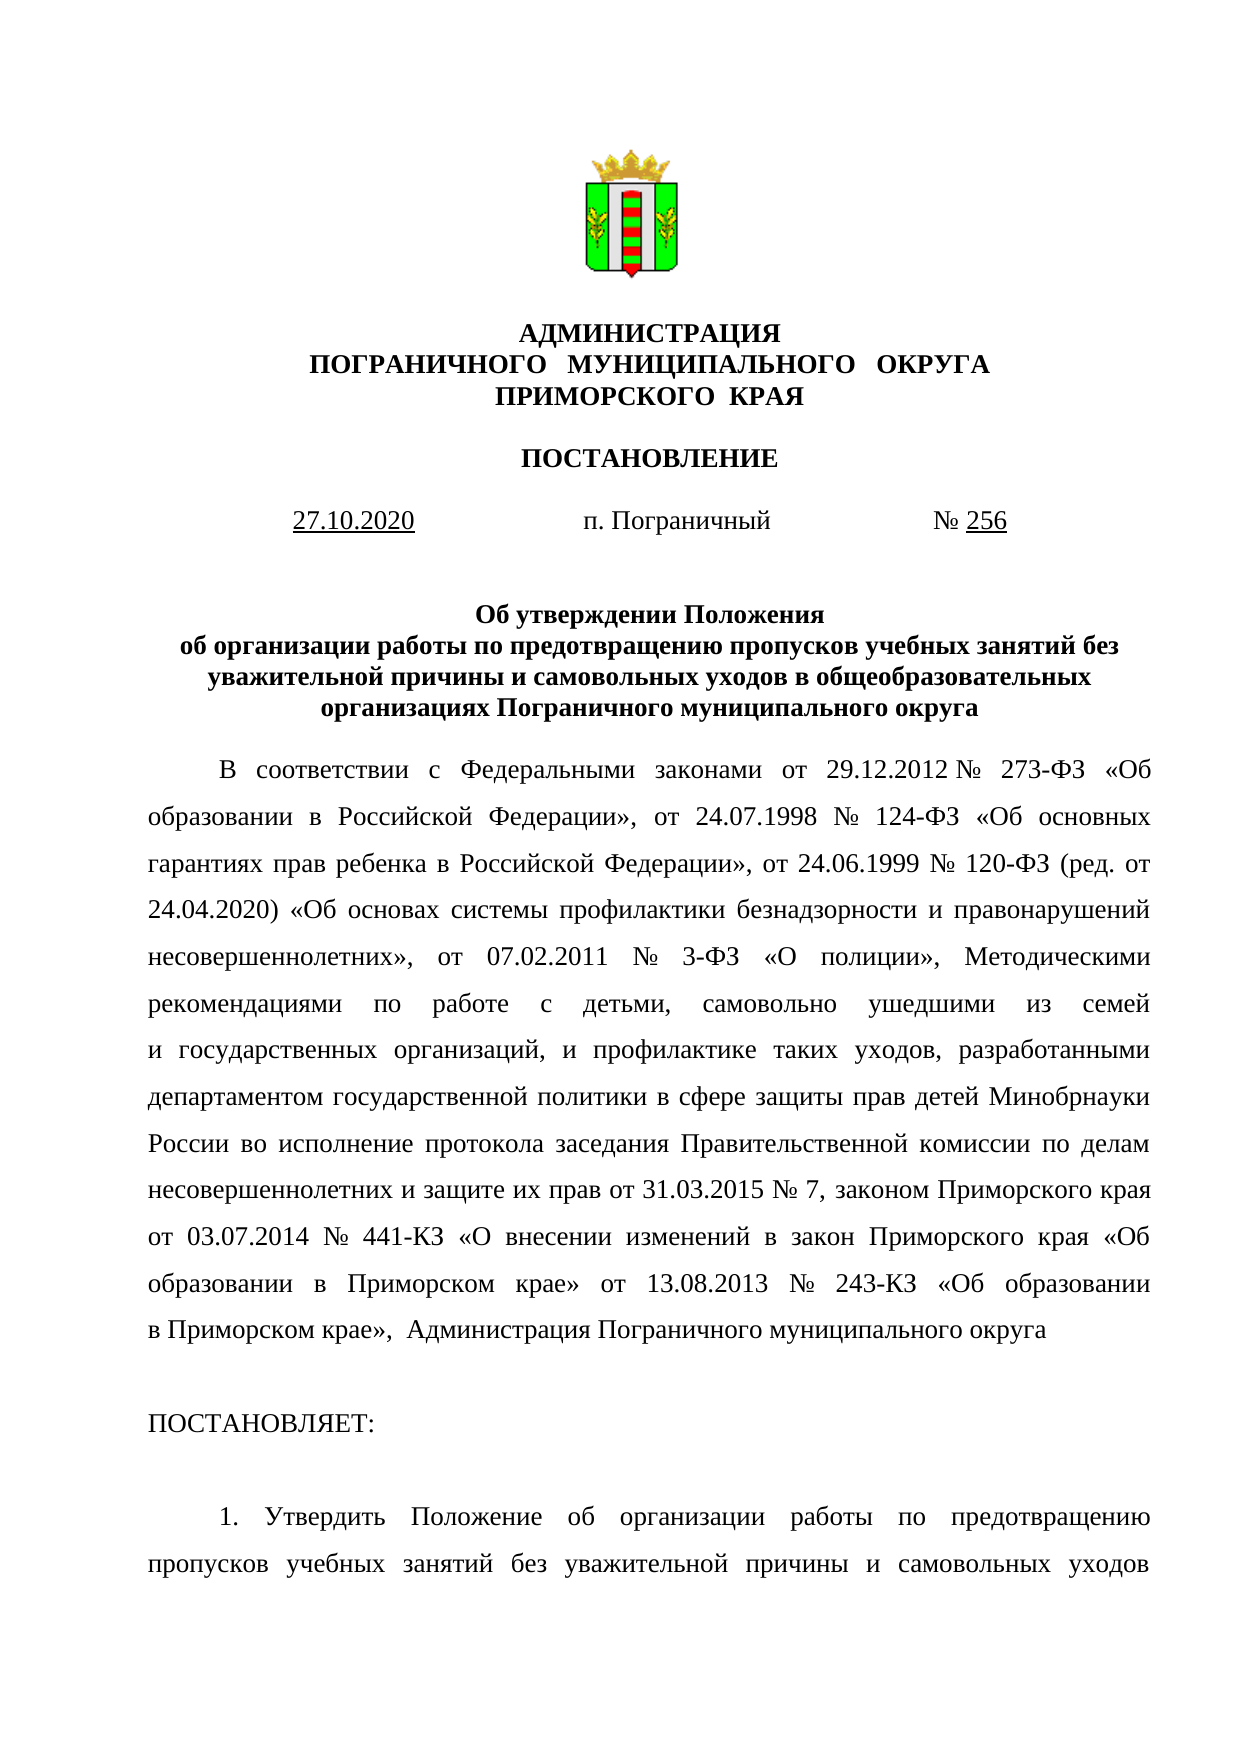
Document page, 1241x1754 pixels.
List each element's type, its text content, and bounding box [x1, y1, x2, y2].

text ПРИМОРСКОГО КРАЯ [148, 380, 1152, 411]
text ПОГРАНИЧНОГО МУНИЦИПАЛЬНОГО ОКРУГА [148, 348, 1152, 380]
text ПОСТАНОВЛЯЕТ: [148, 1407, 1152, 1438]
text ПОСТАНОВЛЕНИЕ [148, 442, 1152, 473]
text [148, 1500, 1152, 1578]
text Об утверждении Положения [148, 598, 1152, 629]
text В соответствии с Федеральными законами от 29.12.2012 № 273-ФЗ «Об образовании в Российской Федерации», от 24.07.1998 № 124-ФЗ «Об основных гарантиях прав ребенка в Российской Федерации», от 24.06.1999 № 120-ФЗ (ред. от 24.04.2020) «Об основах системы профилактики безнадзорности и правонарушений несовершеннолетних», от 07.02.2011 № 3-ФЗ «О полиции», Методическими рекомендациями по работе с детьми, самовольно ушедшими из семей и государственных организаций, и профилактике таких уходов, разработанными департаментом государственной политики в сфере защиты прав детей Минобрнауки России во исполнение протокола заседания Правительственной комиссии по делам несовершеннолетних и защите их прав от 31.03.2015 № 7, законом Приморского края от 03.07.2014 № 441-КЗ «О внесении изменений в закон Приморского края «Об образовании в Приморском крае» от 13.08.2013 № 243-КЗ «Об образовании в Приморском крае», Администрация Пограничного муниципального округа [148, 753, 1152, 1344]
text 27.10.2020 п. Пограничный № 256 [148, 504, 1152, 535]
text об организации работы по предотвращению пропусков учебных занятий без уважительной причины и самовольных уходов в общеобразовательных организациях Пограничного муниципального округа [148, 629, 1152, 722]
text АДМИНИСТРАЦИЯ [148, 317, 1152, 348]
picture [583, 147, 681, 281]
